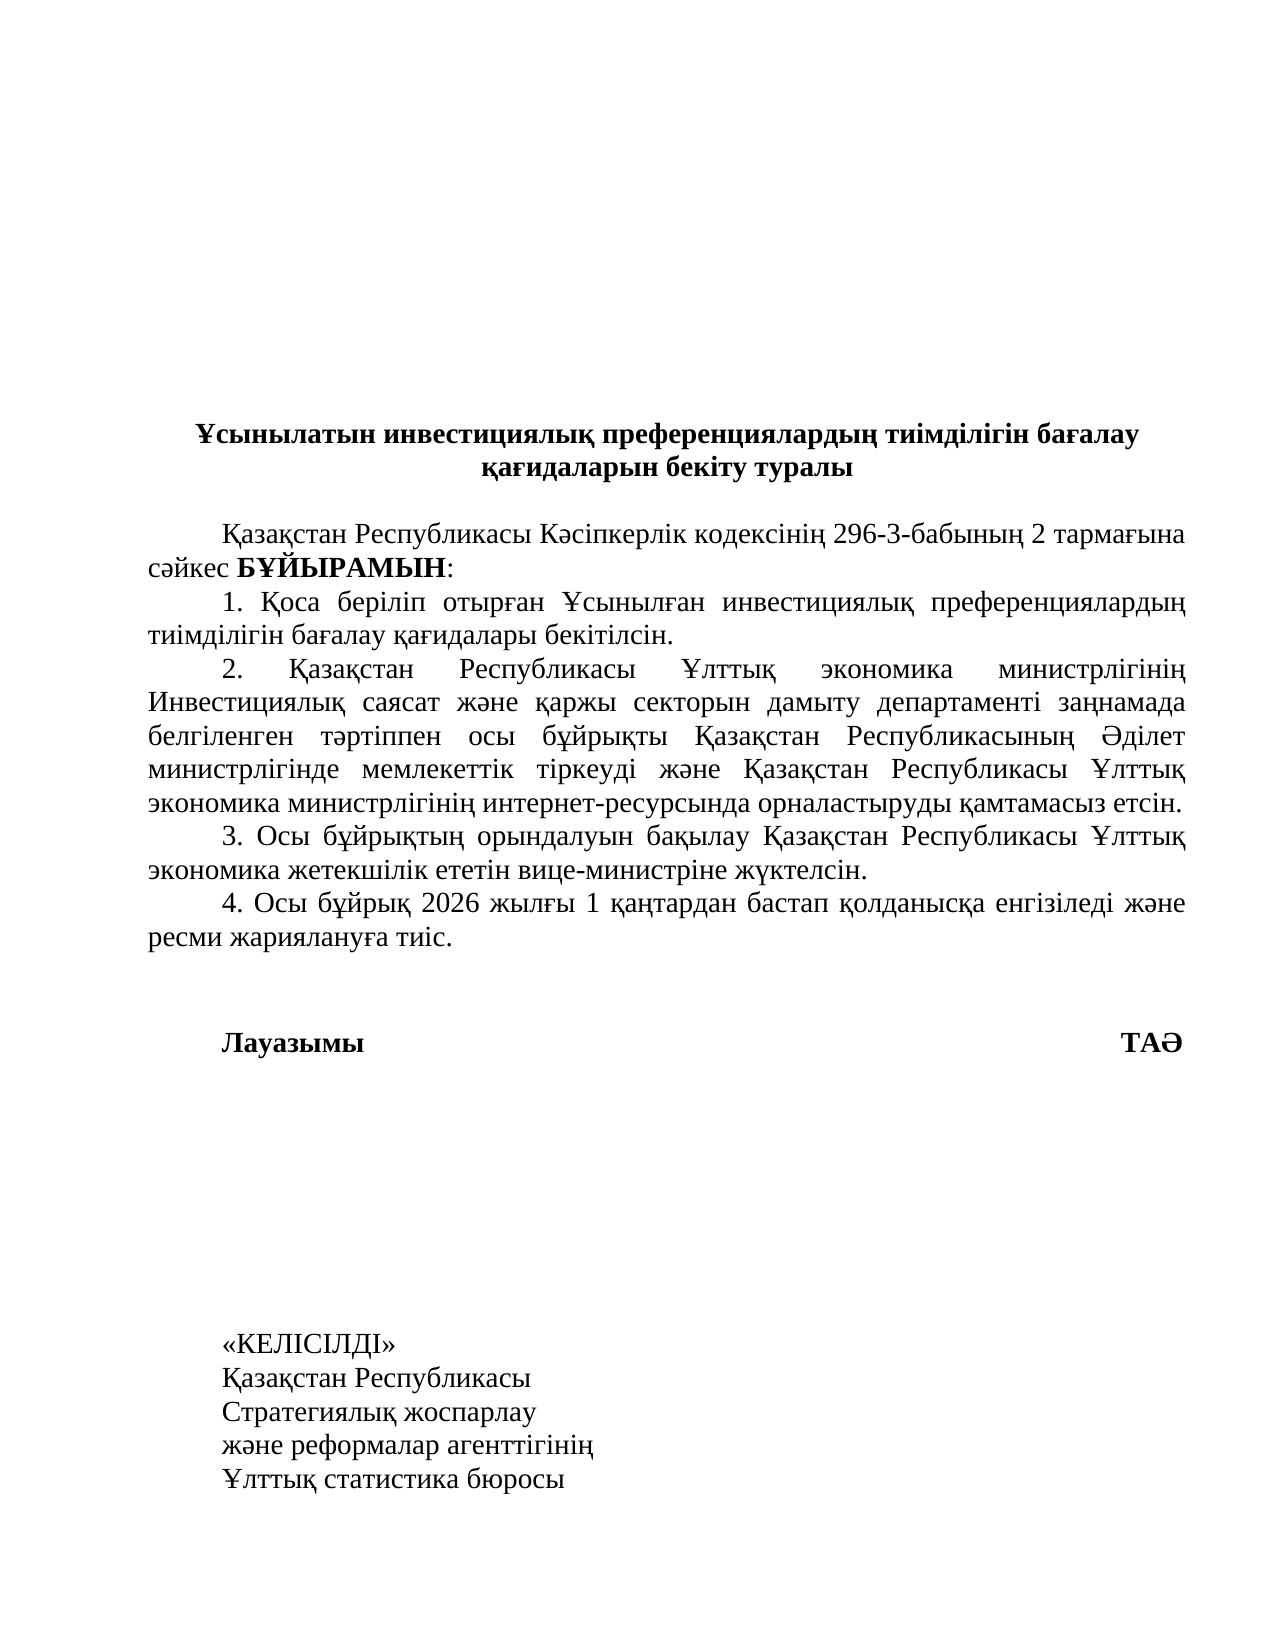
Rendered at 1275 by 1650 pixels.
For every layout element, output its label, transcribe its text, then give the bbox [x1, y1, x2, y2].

text «КЕЛІСІЛДІ» [148, 1327, 1186, 1360]
text Ұсынылатын инвестициялық преференциялардың тиімділігін бағалау қағидаларын бекіту туралы [148, 416, 1186, 483]
text Ұлттық статистика бюросы [148, 1461, 1186, 1494]
text 3. Осы бұйрықтың орындалуын бақылау Қазақстан Республикасы Ұлттық экономика жетекшілік ететін вице-министріне жүктелсін. [148, 818, 1186, 886]
text Стратегиялық жоспарлау [148, 1394, 1186, 1427]
text Қазақстан Республикасы [148, 1360, 1186, 1394]
text 4. Осы бұйрық 2026 жылғы 1 қаңтардан бастап қолданысқа енгізіледі және ресми жариялануға тиіс. [148, 886, 1186, 953]
text 1. Қоса беріліп отырған Ұсынылған инвестициялық преференциялардың тиімділігін бағалау қағидалары бекітілсін. [148, 584, 1186, 651]
text Лауазымы ТАӘ [148, 1025, 1186, 1058]
text 2. Қазақстан Республикасы Ұлттық экономика министрлігінің Инвестициялық саясат және қаржы секторын дамыту департаменті заңнамада белгіленген тәртіппен осы бұйрықты Қазақстан Республикасының Әділет министрлігінде мемлекеттік тіркеуді және Қазақстан Республикасы Ұлттық экономика министрлігінің интернет-ресурсында орналастыруды қамтамасыз етсін. [148, 651, 1186, 818]
text Қазақстан Республикасы Кәсіпкерлік кодексінің 296-3-бабының 2 тармағына сәйкес БҰЙЫРАМЫН: [148, 517, 1186, 584]
text және реформалар агенттігінің [148, 1427, 1186, 1461]
